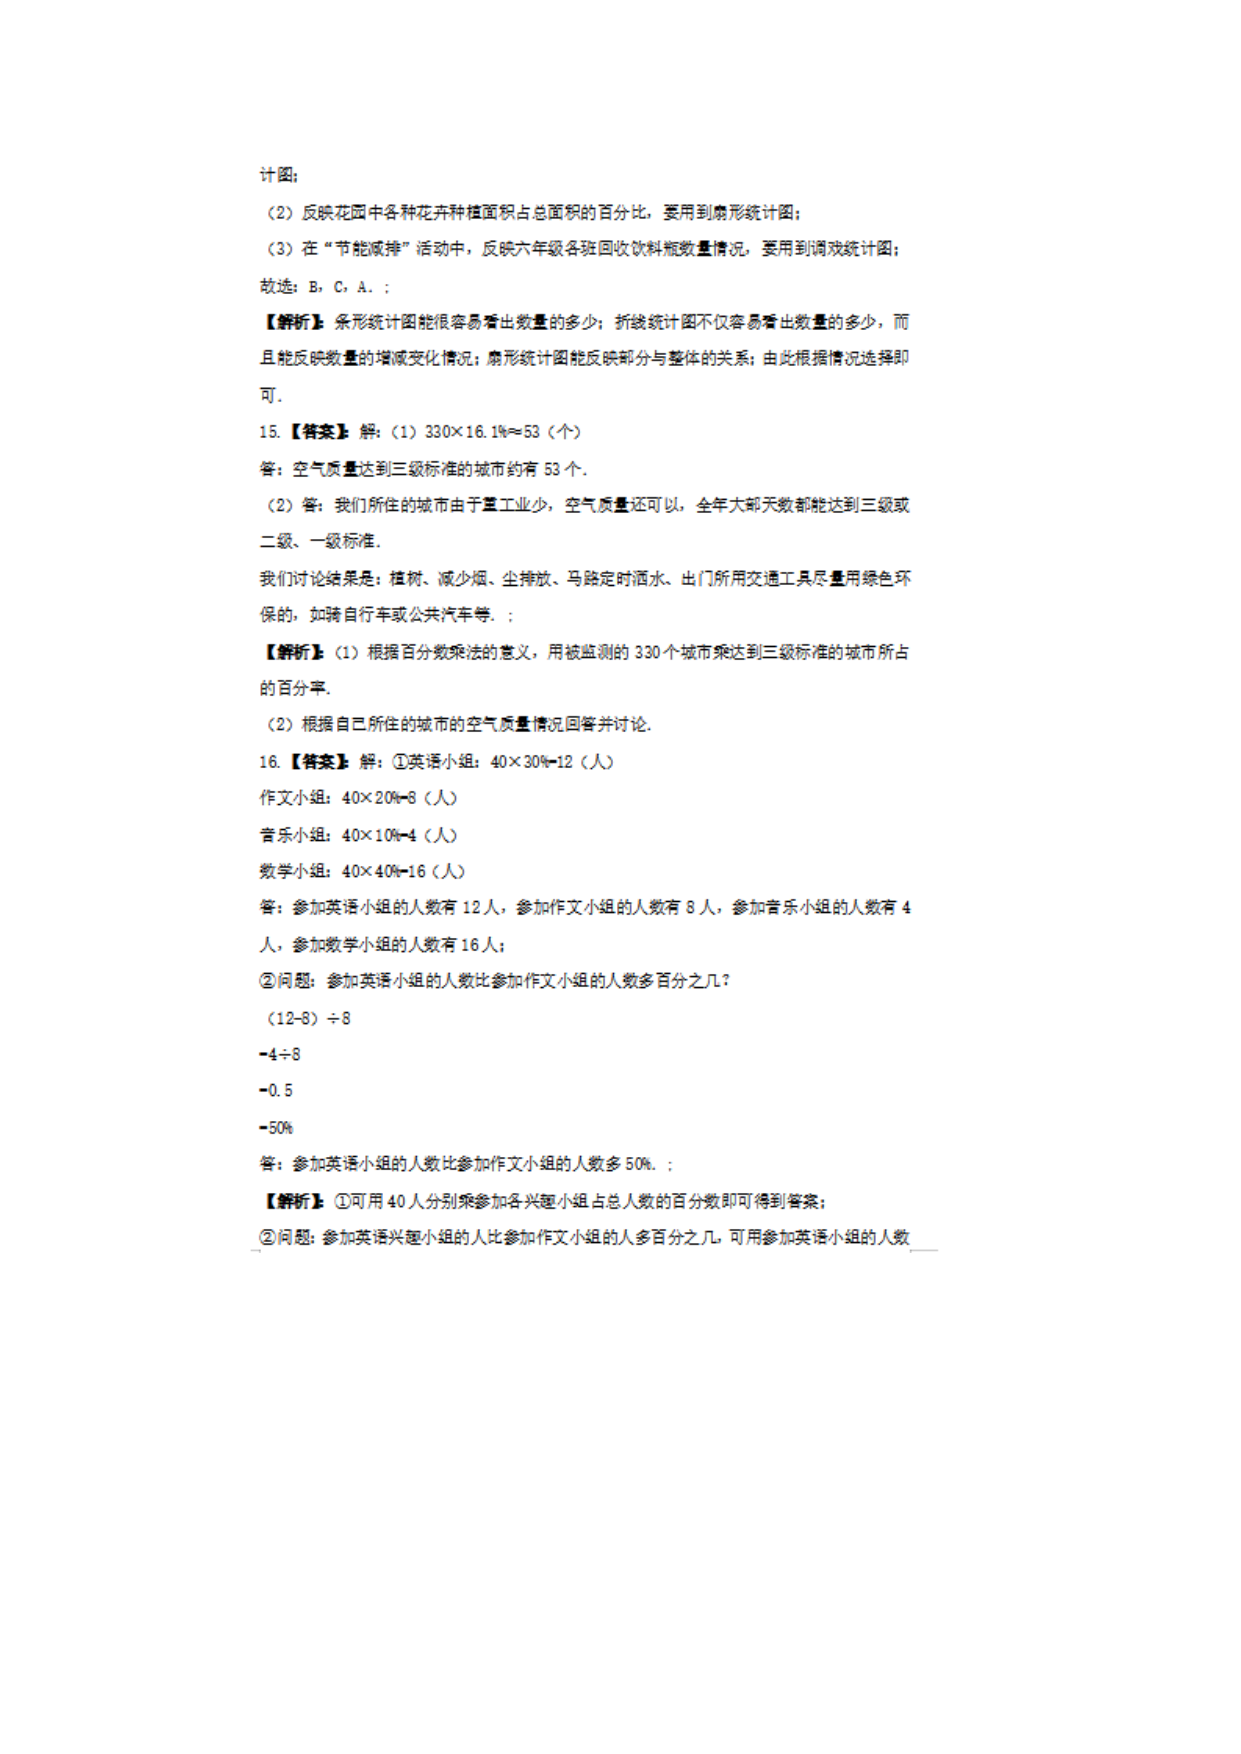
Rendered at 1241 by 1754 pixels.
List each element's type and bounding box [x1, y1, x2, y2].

picture [250, 162, 990, 1253]
